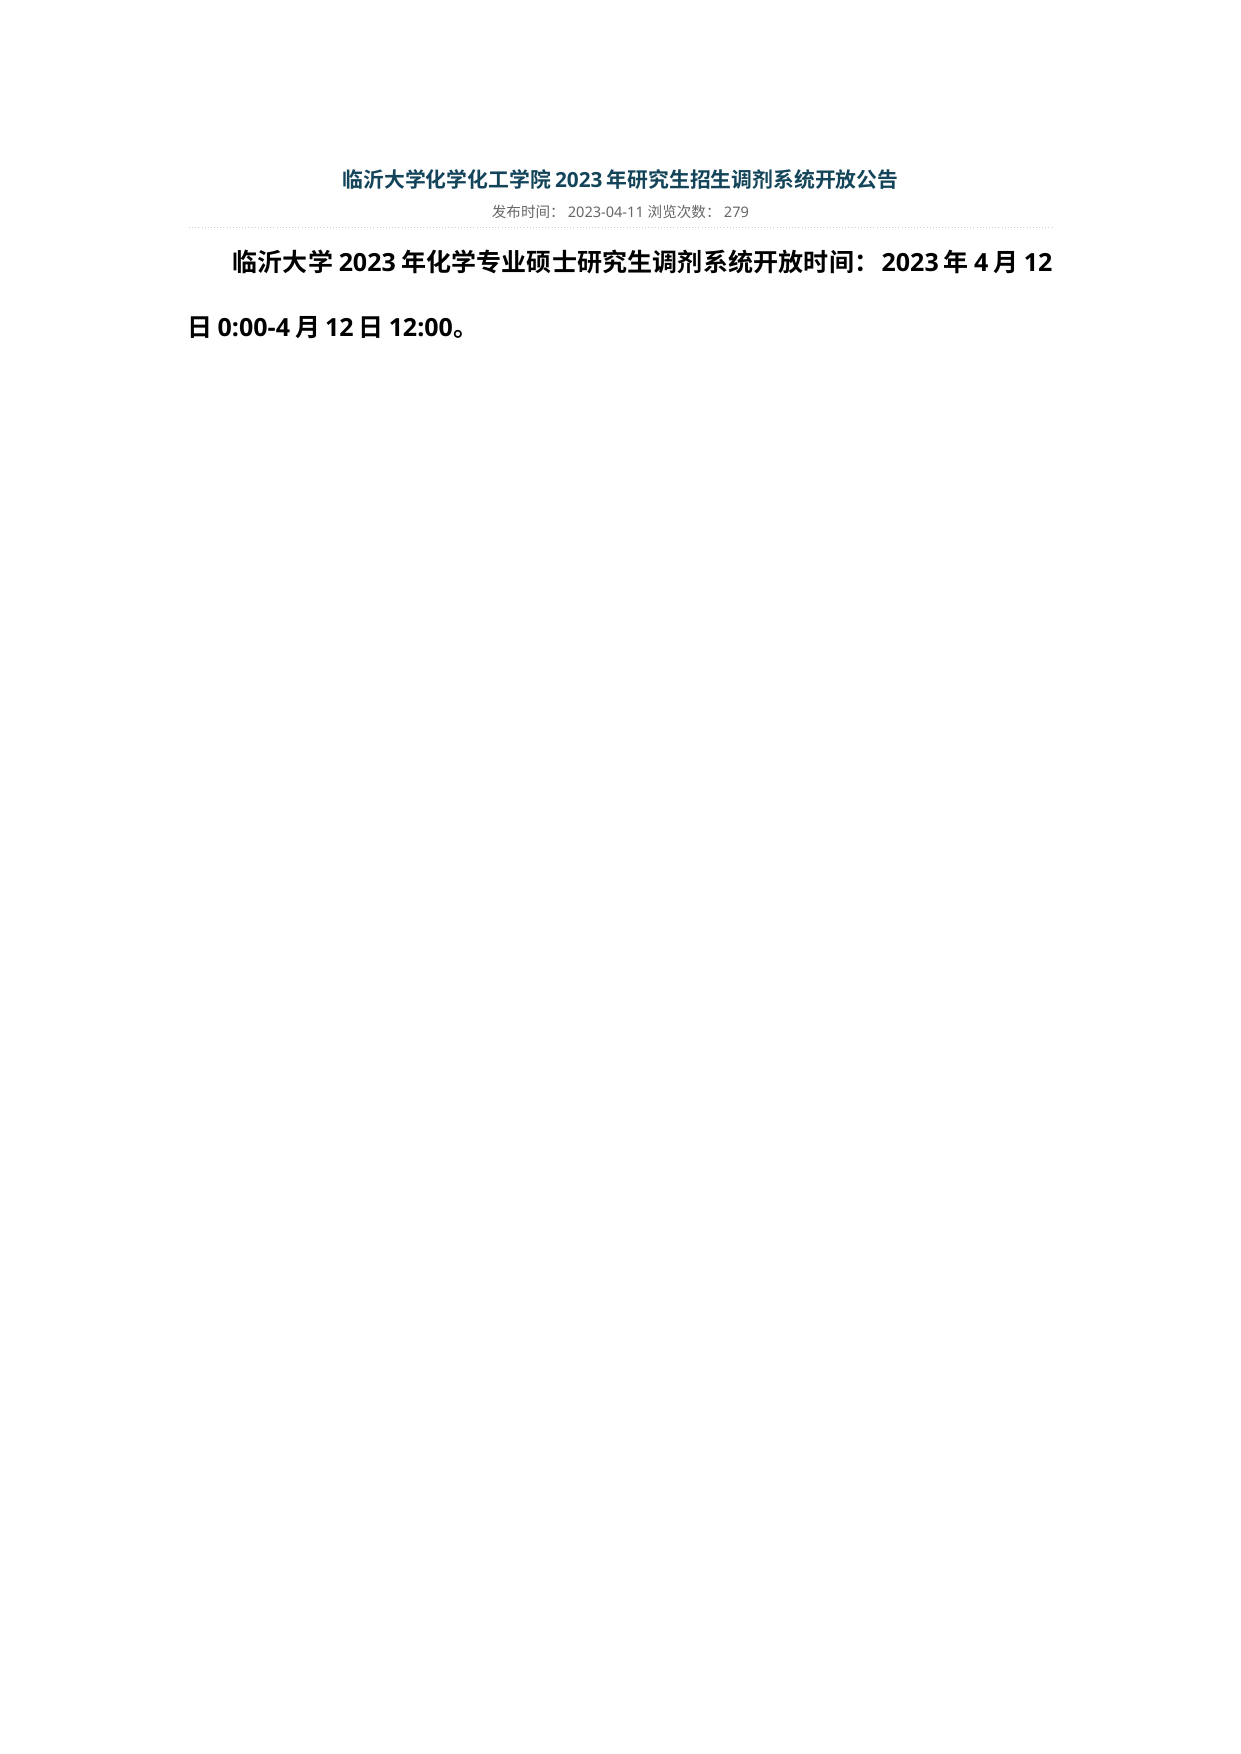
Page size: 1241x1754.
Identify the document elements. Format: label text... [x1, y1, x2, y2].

subtitle 临沂大学化学化工学院2023年研究生招生调剂系统开放公告 [187, 162, 1053, 194]
text 发布时间： 2023-04-11 浏览次数： 279 [187, 194, 1053, 228]
text 临沂大学2023年化学专业硕士研究生调剂系统开放时间：2023年4月12日0:00-4月12日12:00。 [187, 228, 1053, 358]
